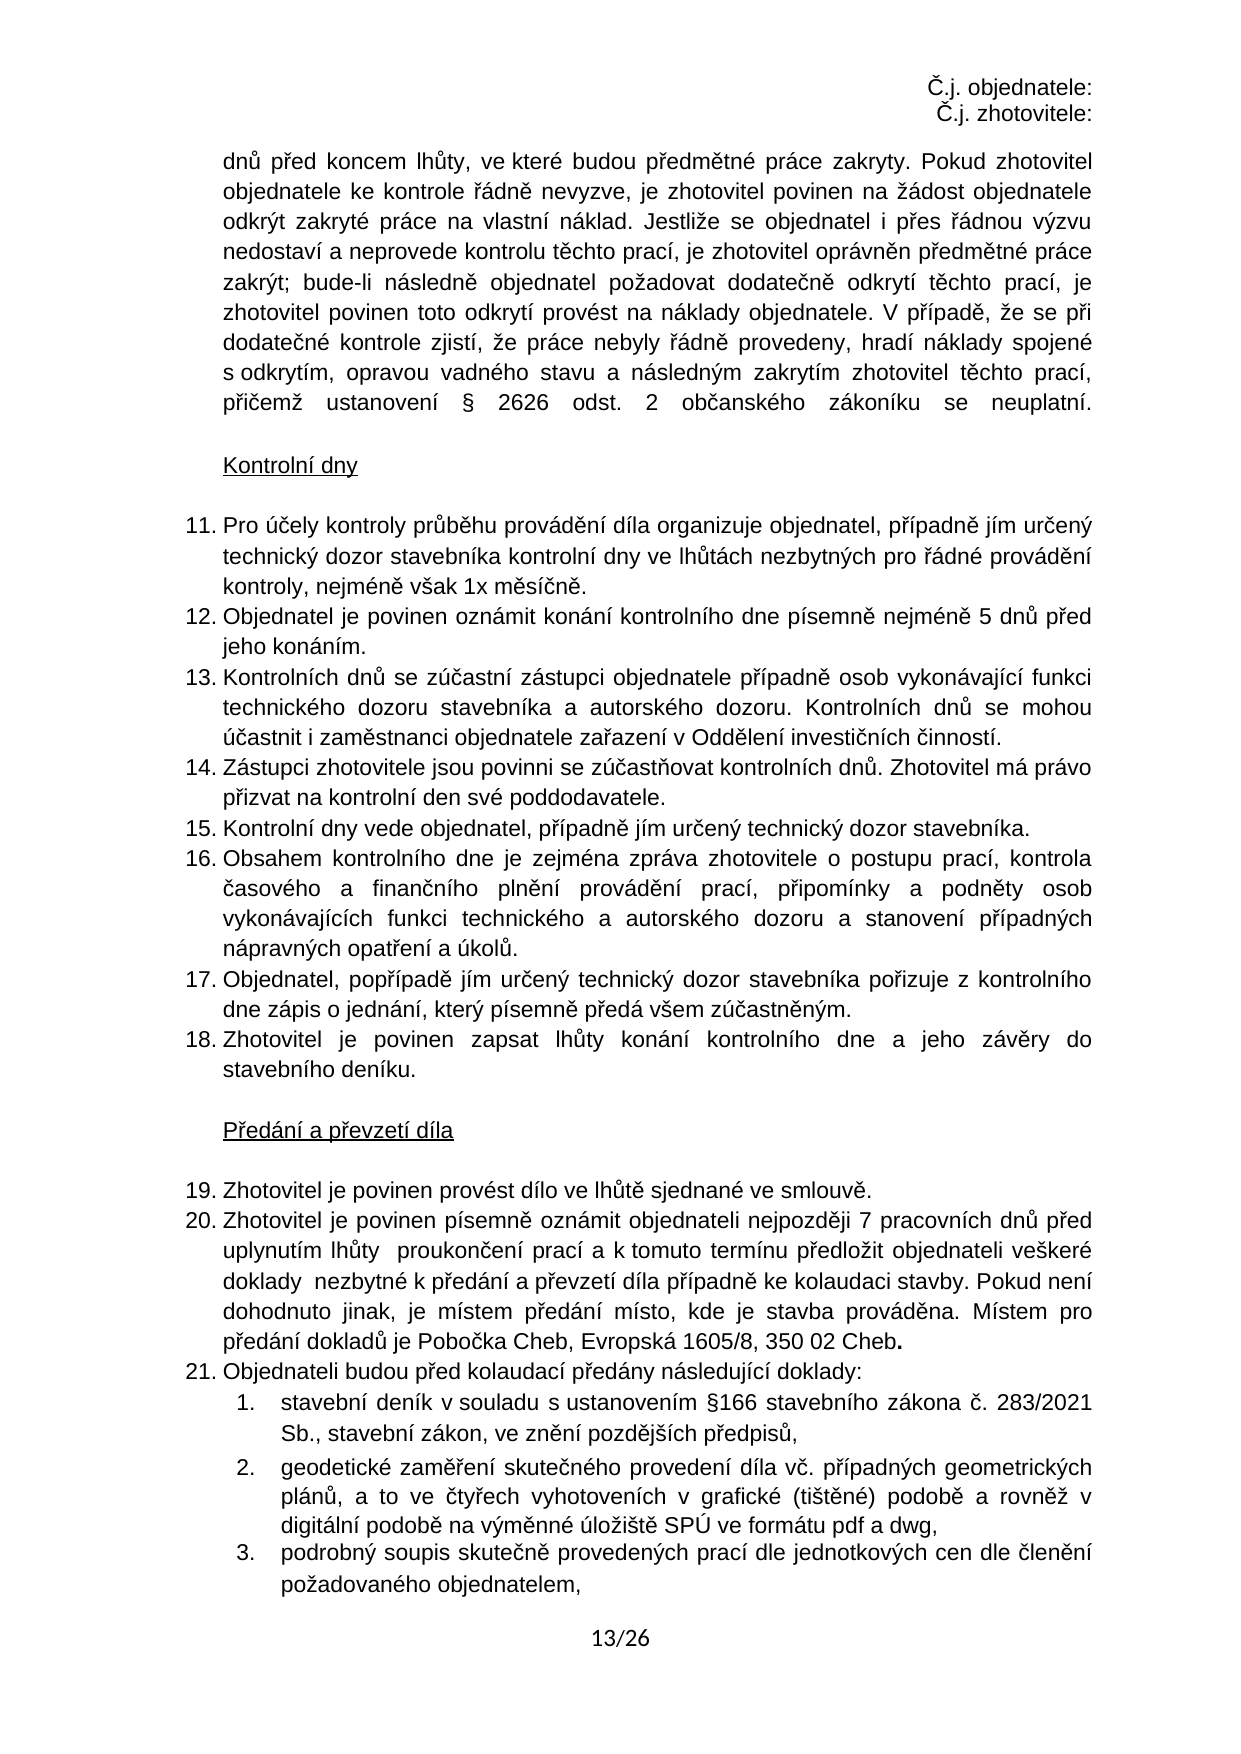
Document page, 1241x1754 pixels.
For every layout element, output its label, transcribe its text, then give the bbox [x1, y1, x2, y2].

list Kontrolní dny [223, 452, 1093, 478]
list Zástupci zhotovitele jsou povinni se zúčastňovat kontrolních dnů. Zhotovitel má právo přizvat na kontrolní den své poddodavatele. [185, 754, 1093, 811]
list Předání a převzetí díla [223, 1117, 1093, 1143]
list Kontrolních dnů se zúčastní zástupci objednatele případně osob vykonávající funkci technického dozoru stavebníka a autorského dozoru. Kontrolních dnů se mohou účastnit i zaměstnanci objednatele zařazení v Oddělení investičních činností. [185, 663, 1093, 750]
list Zhotovitel je povinen zapsat lhůty konání kontrolního dne a jeho závěry do stavebního deníku. [185, 1026, 1093, 1082]
list Obsahem kontrolního dne je zejména zpráva zhotovitele o postupu prací, kontrola časového a finančního plnění provádění prací, připomínky a podněty osob vykonávajících funkci technického a autorského dozoru a stanovení případných nápravných opatření a úkolů. [185, 845, 1093, 962]
list geodetické zaměření skutečného provedení díla vč. případných geometrických plánů, a to ve čtyřech vyhotoveních v grafické (tištěné) podobě a rovněž v digitální podobě na výměnné úložiště SPÚ ve formátu pdf a dwg, [236, 1452, 1093, 1539]
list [185, 148, 1093, 448]
list Zhotovitel je povinen provést dílo ve lhůtě sjednané ve smlouvě. [185, 1177, 1093, 1203]
list stavební deník v souladu s ustanovením §166 stavebního zákona č. 283/2021 Sb., stavební zákon, ve znění pozdějších předpisů, [236, 1388, 1093, 1446]
list Kontrolní dny vede objednatel, případně jím určený technický dozor stavebníka. [185, 814, 1093, 841]
list Objednatel, popřípadě jím určený technický dozor stavebníka pořizuje z kontrolního dne zápis o jednání, který písemně předá všem zúčastněným. [185, 966, 1093, 1022]
list podrobný soupis skutečně provedených prací dle jednotkových cen dle členění požadovaného objednatelem, [236, 1539, 1093, 1597]
list Pro účely kontroly průběhu provádění díla organizuje objednatel, případně jím určený technický dozor stavebníka kontrolní dny ve lhůtách nezbytných pro řádné provádění kontroly, nejméně však 1x měsíčně. [185, 512, 1093, 599]
list Objednateli budou před kolaudací předány následující doklady: [185, 1358, 1093, 1384]
list Objednatel je povinen oznámit konání kontrolního dne písemně nejméně 5 dnů před jeho konáním. [185, 603, 1093, 659]
list Zhotovitel je povinen písemně oznámit objednateli nejpozději 7 pracovních dnů před uplynutím lhůty proukončení prací a k tomuto termínu předložit objednateli veškeré doklady nezbytné k předání a převzetí díla případně ke kolaudaci stavby. Pokud není dohodnuto jinak, je místem předání místo, kde je stavba prováděna. Místem pro předání dokladů je Pobočka Cheb, Evropská 1605/8, 350 02 Cheb. [185, 1207, 1093, 1354]
